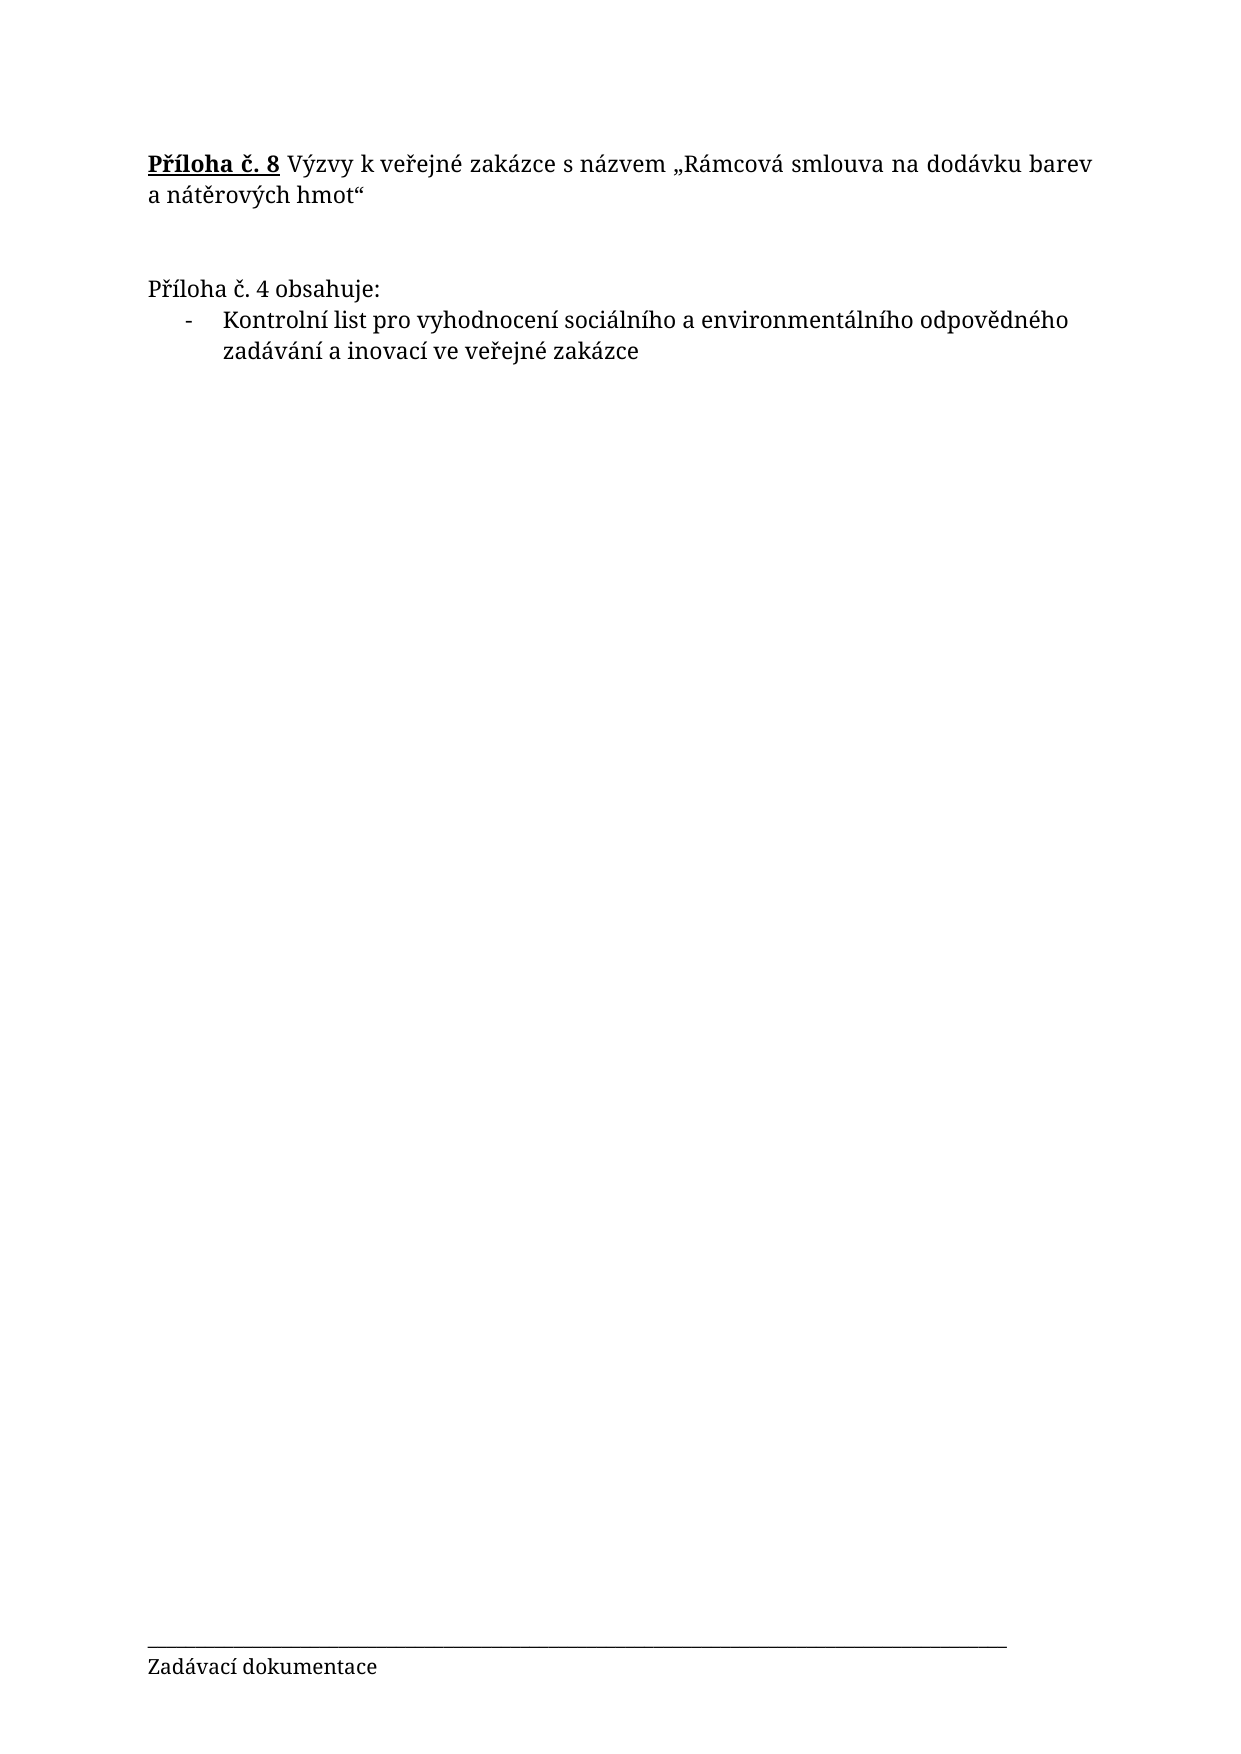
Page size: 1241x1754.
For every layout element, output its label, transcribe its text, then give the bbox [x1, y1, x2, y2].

text Příloha č. 4 obsahuje: [148, 273, 1093, 304]
text Příloha č. 8 Výzvy k veřejné zakázce s názvem „Rámcová smlouva na dodávku barev a nátěrových hmot“ [148, 148, 1093, 210]
list Kontrolní list pro vyhodnocení sociálního a environmentálního odpovědného zadávání a inovací ve veřejné zakázce [185, 304, 1093, 366]
